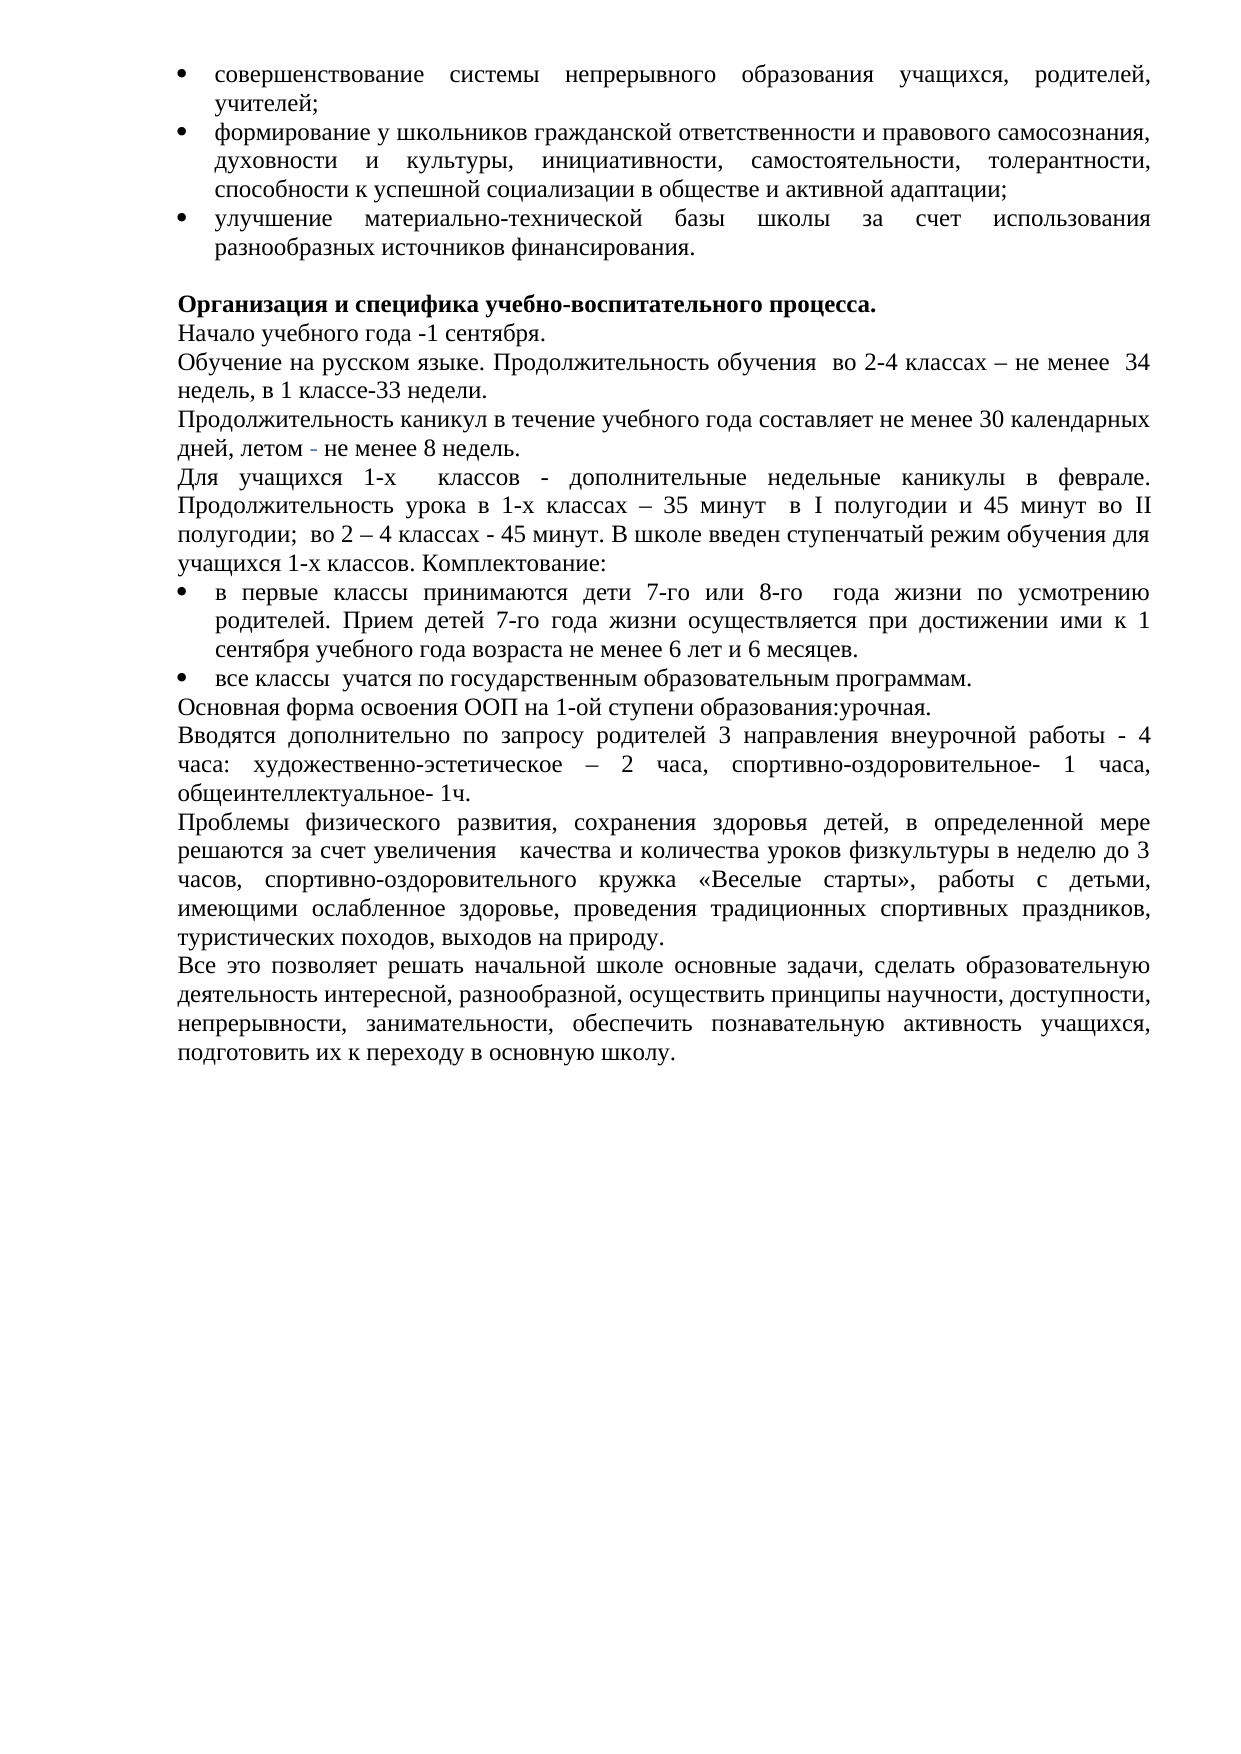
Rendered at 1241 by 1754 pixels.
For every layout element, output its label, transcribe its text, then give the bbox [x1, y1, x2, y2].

text Все это позволяет решать начальной школе основные задачи, сделать образовательную деятельность интересной, разнообразной, осуществить принципы научности, доступности, непрерывности, занимательности, обеспечить познавательную активность учащихся, подготовить их к переходу в основную школу. [177, 950, 1152, 1065]
text Обучение на русском языке. Продолжительность обучения во 2-4 классах – не менее 34 недель, в 1 классе-33 недели. [177, 347, 1152, 404]
text Основная форма освоения ООП на 1-ой ступени образования:урочная. [177, 692, 1152, 720]
list формирование у школьников гражданской ответственности и правового самосознания, духовности и культуры, инициативности, самостоятельности, толерантности, способности к успешной социализации в обществе и активной адаптации; [177, 117, 1152, 203]
text Начало учебного года -1 сентября. [177, 318, 1152, 347]
text Вводятся дополнительно по запросу родителей 3 направления внеурочной работы - 4 часа: художественно-эстетическое – 2 часа, спортивно-оздоровительное- 1 часа, общеинтеллектуальное- 1ч. [177, 720, 1152, 807]
list совершенствование системы непрерывного образования учащихся, родителей, учителей; [177, 59, 1152, 117]
text Для учащихся 1-х классов - дополнительные недельные каникулы в феврале. Продолжительность урока в 1-х классах – 35 минут в I полугодии и 45 минут во II полугодии; во 2 – 4 классах - 45 минут. В школе введен ступенчатый режим обучения для учащихся 1-х классов. Комплектование: [177, 462, 1152, 577]
text Проблемы физического развития, сохранения здоровья детей, в определенной мере решаются за счет увеличения качества и количества уроков физкультуры в неделю до 3 часов, спортивно-оздоровительного кружка «Веселые старты», работы с детьми, имеющими ослабленное здоровье, проведения традиционных спортивных праздников, туристических походов, выходов на природу. [177, 807, 1152, 950]
text Продолжительность каникул в течение учебного года составляет не менее 30 календарных дней, летом - не менее 8 недель. [177, 404, 1152, 462]
list улучшение материально-технической базы школы за счет использования разнообразных источников финансирования. [177, 203, 1152, 260]
list в первые классы принимаются дети 7-го или 8-го года жизни по усмотрению родителей. Прием детей 7-го года жизни осуществляется при достижении ими к 1 сентября учебного года возраста не менее 6 лет и 6 месяцев. [177, 577, 1152, 663]
list все классы учатся по государственным образовательным программам. [177, 663, 1152, 692]
text Организация и специфика учебно-воспитательного процесса. [177, 289, 1152, 318]
